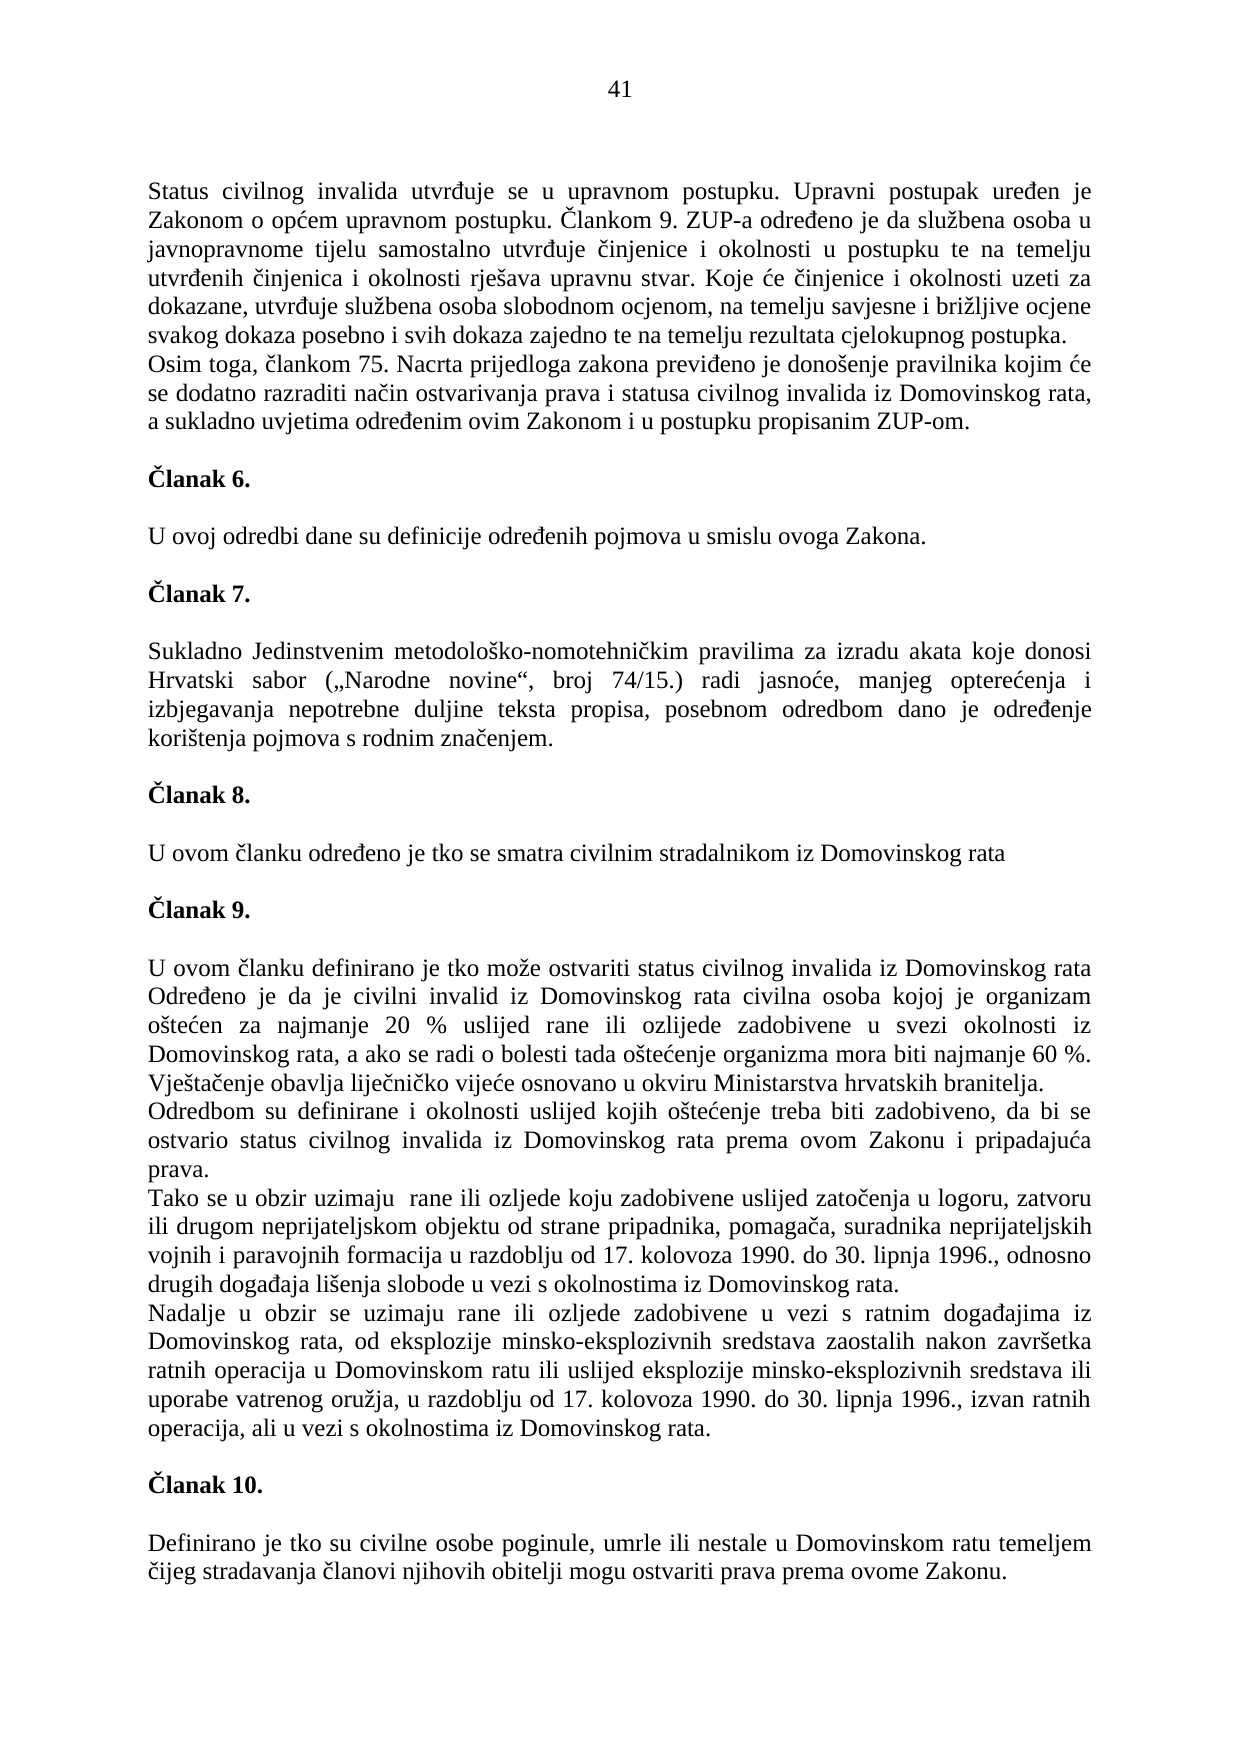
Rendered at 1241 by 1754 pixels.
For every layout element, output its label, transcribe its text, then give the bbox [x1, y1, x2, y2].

text U ovoj odredbi dane su definicije određenih pojmova u smislu ovoga Zakona. [148, 521, 1093, 550]
text Status civilnog invalida utvrđuje se u upravnom postupku. Upravni postupak uređen je Zakonom o općem upravnom postupku. Člankom 9. ZUP-a određeno je da službena osoba u javnopravnome tijelu samostalno utvrđuje činjenice i okolnosti u postupku te na temelju utvrđenih činjenica i okolnosti rješava upravnu stvar. Koje će činjenice i okolnosti uzeti za dokazane, utvrđuje službena osoba slobodnom ocjenom, na temelju savjesne i brižljive ocjene svakog dokaza posebno i svih dokaza zajedno te na temelju rezultata cjelokupnog postupka. [148, 176, 1093, 349]
text Članak 8. [148, 780, 1093, 809]
text Članak 7. [148, 579, 1093, 608]
text Tako se u obzir uzimaju rane ili ozljede koju zadobivene uslijed zatočenja u logoru, zatvoru ili drugom neprijateljskom objektu od strane pripadnika, pomagača, suradnika neprijateljskih vojnih i paravojnih formacija u razdoblju od 17. kolovoza 1990. do 30. lipnja 1996., odnosno drugih događaja lišenja slobode u vezi s okolnostima iz Domovinskog rata. [148, 1183, 1093, 1298]
text Odredbom su definirane i okolnosti uslijed kojih oštećenje treba biti zadobiveno, da bi se ostvario status civilnog invalida iz Domovinskog rata prema ovom Zakonu i pripadajuća prava. [148, 1096, 1093, 1183]
text Sukladno Jedinstvenim metodološko-nomotehničkim pravilima za izradu akata koje donosi Hrvatski sabor („Narodne novine“, broj 74/15.) radi jasnoće, manjeg opterećenja i izbjegavanja nepotrebne duljine teksta propisa, posebnom odredbom dano je određenje korištenja pojmova s rodnim značenjem. [148, 636, 1093, 751]
text Nadalje u obzir se uzimaju rane ili ozljede zadobivene u vezi s ratnim događajima iz Domovinskog rata, od eksplozije minsko-eksplozivnih sredstava zaostalih nakon završetka ratnih operacija u Domovinskom ratu ili uslijed eksplozije minsko-eksplozivnih sredstava ili uporabe vatrenog oružja, u razdoblju od 17. kolovoza 1990. do 30. lipnja 1996., izvan ratnih operacija, ali u vezi s okolnostima iz Domovinskog rata. [148, 1298, 1093, 1441]
text Osim toga, člankom 75. Nacrta prijedloga zakona previđeno je donošenje pravilnika kojim će se dodatno razraditi način ostvarivanja prava i statusa civilnog invalida iz Domovinskog rata, a sukladno uvjetima određenim ovim Zakonom i u postupku propisanim ZUP-om. [148, 349, 1093, 435]
text U ovom članku definirano je tko može ostvariti status civilnog invalida iz Domovinskog rata Određeno je da je civilni invalid iz Domovinskog rata civilna osoba kojoj je organizam oštećen za najmanje 20 % uslijed rane ili ozlijede zadobivene u svezi okolnosti iz Domovinskog rata, a ako se radi o bolesti tada oštećenje organizma mora biti najmanje 60 %. Vještačenje obavlja liječničko vijeće osnovano u okviru Ministarstva hrvatskih branitelja. [148, 953, 1093, 1096]
text Definirano je tko su civilne osobe poginule, umrle ili nestale u Domovinskom ratu temeljem čijeg stradavanja članovi njihovih obitelji mogu ostvariti prava prema ovome Zakonu. [148, 1528, 1093, 1585]
text Članak 9. [148, 895, 1093, 924]
text U ovom članku određeno je tko se smatra civilnim stradalnikom iz Domovinskog rata [148, 838, 1093, 866]
text Članak 10. [148, 1470, 1093, 1499]
text Članak 6. [148, 464, 1093, 493]
